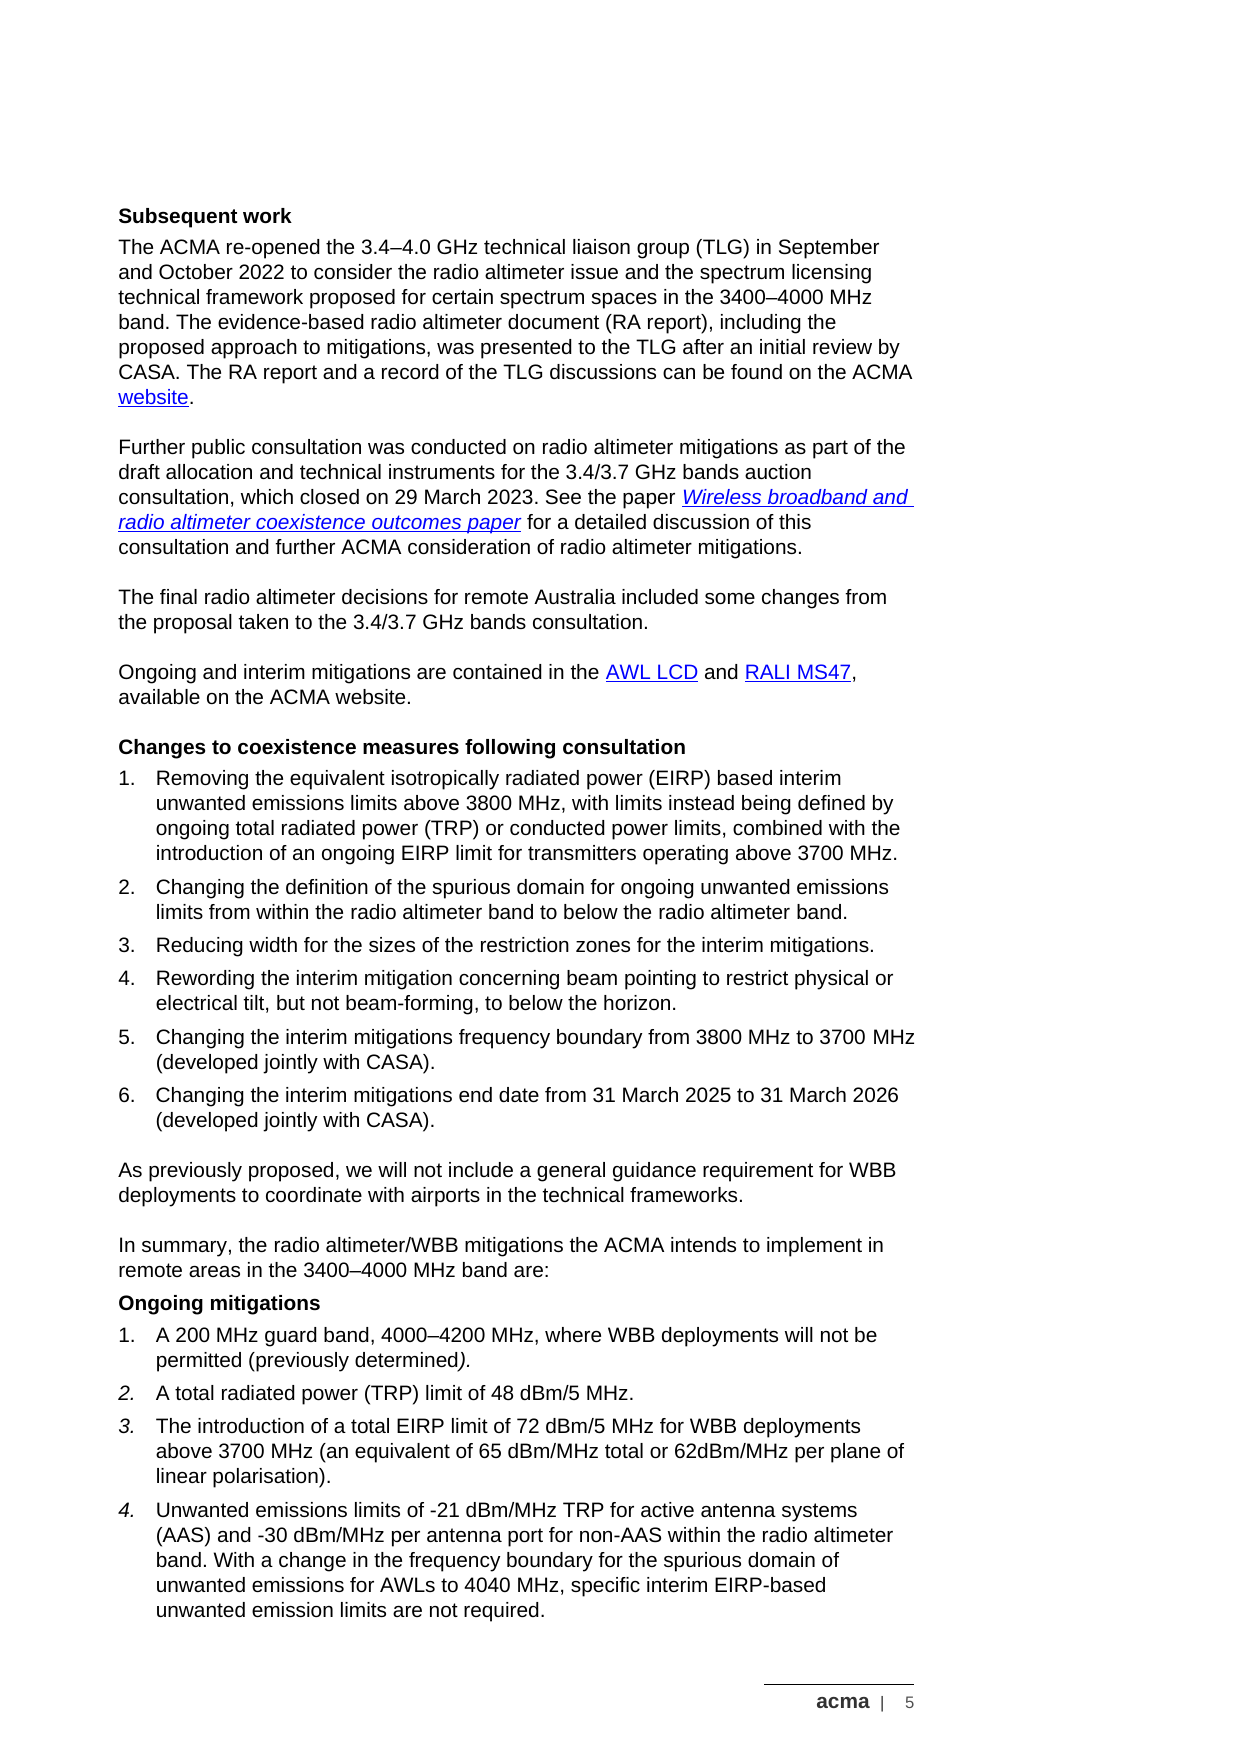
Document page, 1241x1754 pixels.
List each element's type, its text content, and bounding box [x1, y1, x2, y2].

subtitle Subsequent work [118, 203, 917, 228]
text As previously proposed, we will not include a general guidance requirement for WBB deployments to coordinate with airports in the technical frameworks. [118, 1157, 917, 1207]
list A total radiated power (TRP) limit of 48 dBm/5 MHz. [118, 1380, 917, 1405]
subtitle Changes to coexistence measures following consultation [118, 734, 917, 759]
subtitle Ongoing mitigations [118, 1290, 917, 1315]
list Rewording the interim mitigation concerning beam pointing to restrict physical or electrical tilt, but not beam-forming, to below the horizon. [118, 965, 917, 1015]
list In summary, the radio altimeter/WBB mitigations the ACMA intends to implement in remote areas in the 3400–4000 MHz band are: [118, 1232, 917, 1282]
list Changing the interim mitigations frequency boundary from 3800 MHz to 3700 MHz (developed jointly with CASA). [118, 1023, 917, 1073]
text The final radio altimeter decisions for remote Australia included some changes from the proposal taken to the 3.4/3.7 GHz bands consultation. [118, 584, 917, 634]
list Removing the equivalent isotropically radiated power (EIRP) based interim unwanted emissions limits above 3800 MHz, with limits instead being defined by ongoing total radiated power (TRP) or conducted power limits, combined with the introduction of an ongoing EIRP limit for transmitters operating above 3700 MHz. [118, 765, 917, 865]
list Unwanted emissions limits of -21 dBm/MHz TRP for active antenna systems (AAS) and -30 dBm/MHz per antenna port for non-AAS within the radio altimeter band. With a change in the frequency boundary for the spurious domain of unwanted emissions for AWLs to 4040 MHz, specific interim EIRP-based unwanted emission limits are not required. [118, 1496, 917, 1621]
list Changing the definition of the spurious domain for ongoing unwanted emissions limits from within the radio altimeter band to below the radio altimeter band. [118, 873, 917, 923]
text Ongoing and interim mitigations are contained in the AWL LCD and RALI MS47, available on the ACMA website. [118, 659, 917, 709]
text The ACMA re-opened the 3.4–4.0 GHz technical liaison group (TLG) in September and October 2022 to consider the radio altimeter issue and the spectrum licensing technical framework proposed for certain spectrum spaces in the 3400–4000 MHz band. The evidence-based radio altimeter document (RA report), including the proposed approach to mitigations, was presented to the TLG after an initial review by CASA. The RA report and a record of the TLG discussions can be found on the ACMA website. [118, 234, 917, 409]
list Changing the interim mitigations end date from 31 March 2025 to 31 March 2026 (developed jointly with CASA). [118, 1082, 917, 1132]
text Further public consultation was conducted on radio altimeter mitigations as part of the draft allocation and technical instruments for the 3.4/3.7 GHz bands auction consultation, which closed on 29 March 2023. See the paper Wireless broadband and radio altimeter coexistence outcomes paper for a detailed discussion of this consultation and further ACMA consideration of radio altimeter mitigations. [118, 434, 917, 559]
list The introduction of a total EIRP limit of 72 dBm/5 MHz for WBB deployments above 3700 MHz (an equivalent of 65 dBm/MHz total or 62dBm/MHz per plane of linear polarisation). [118, 1413, 917, 1488]
list Reducing width for the sizes of the restriction zones for the interim mitigations. [118, 932, 917, 957]
list A 200 MHz guard band, 4000–4200 MHz, where WBB deployments will not be permitted (previously determined). [118, 1321, 917, 1371]
